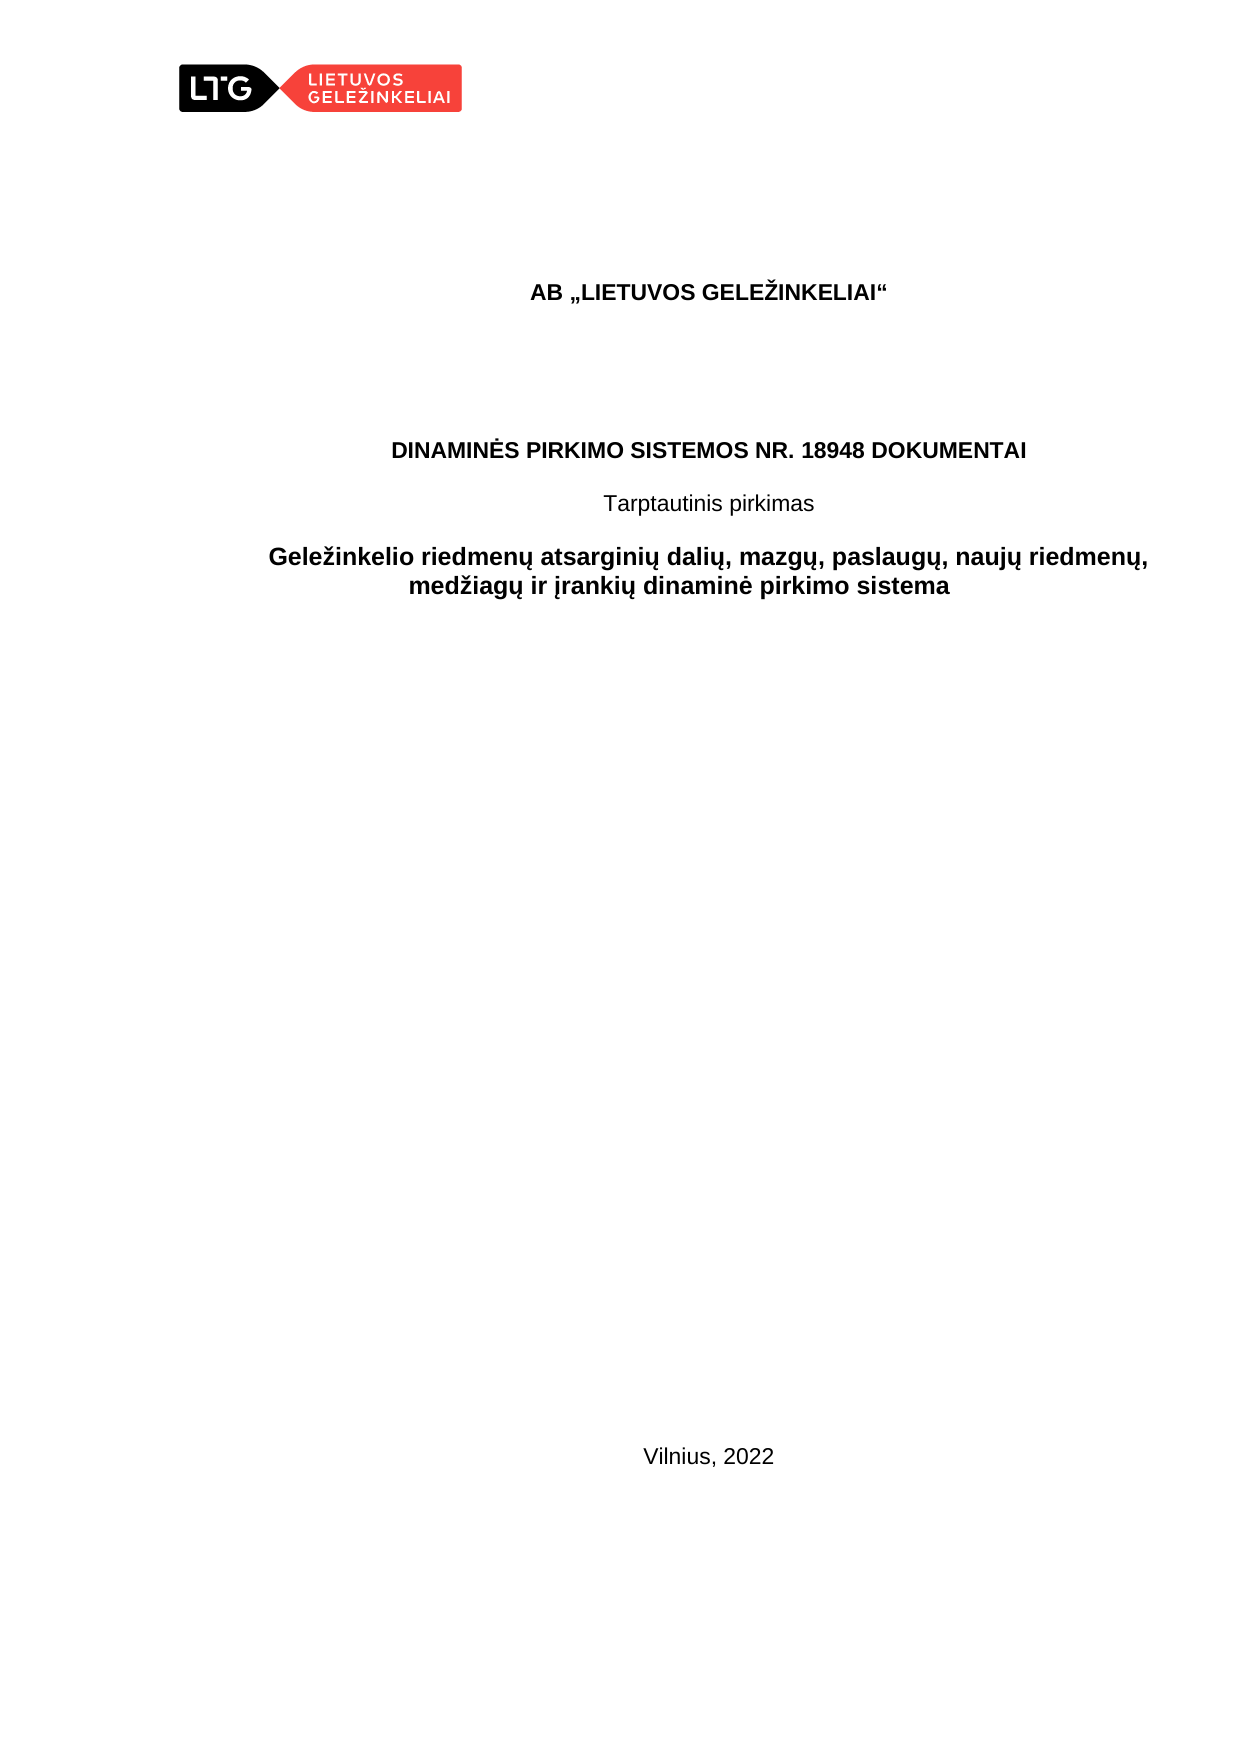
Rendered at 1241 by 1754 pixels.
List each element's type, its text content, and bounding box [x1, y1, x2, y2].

text Vilnius, 2022 [177, 1443, 1181, 1469]
text Tarptautinis pirkimas [177, 489, 1181, 516]
text Geležinkelio riedmenų atsarginių dalių, mazgų, paslaugų, naujų riedmenų, medžiagų ir įrankių dinaminė pirkimo sistema [177, 542, 1181, 600]
subtitle DINAMINĖS PIRKIMO SISTEMOS NR. 18948 DOKUMENTAI [177, 437, 1181, 463]
text AB „LIETUVOS GELEŽINKELIAI“ [177, 279, 1181, 305]
picture [3, 0, 1240, 153]
